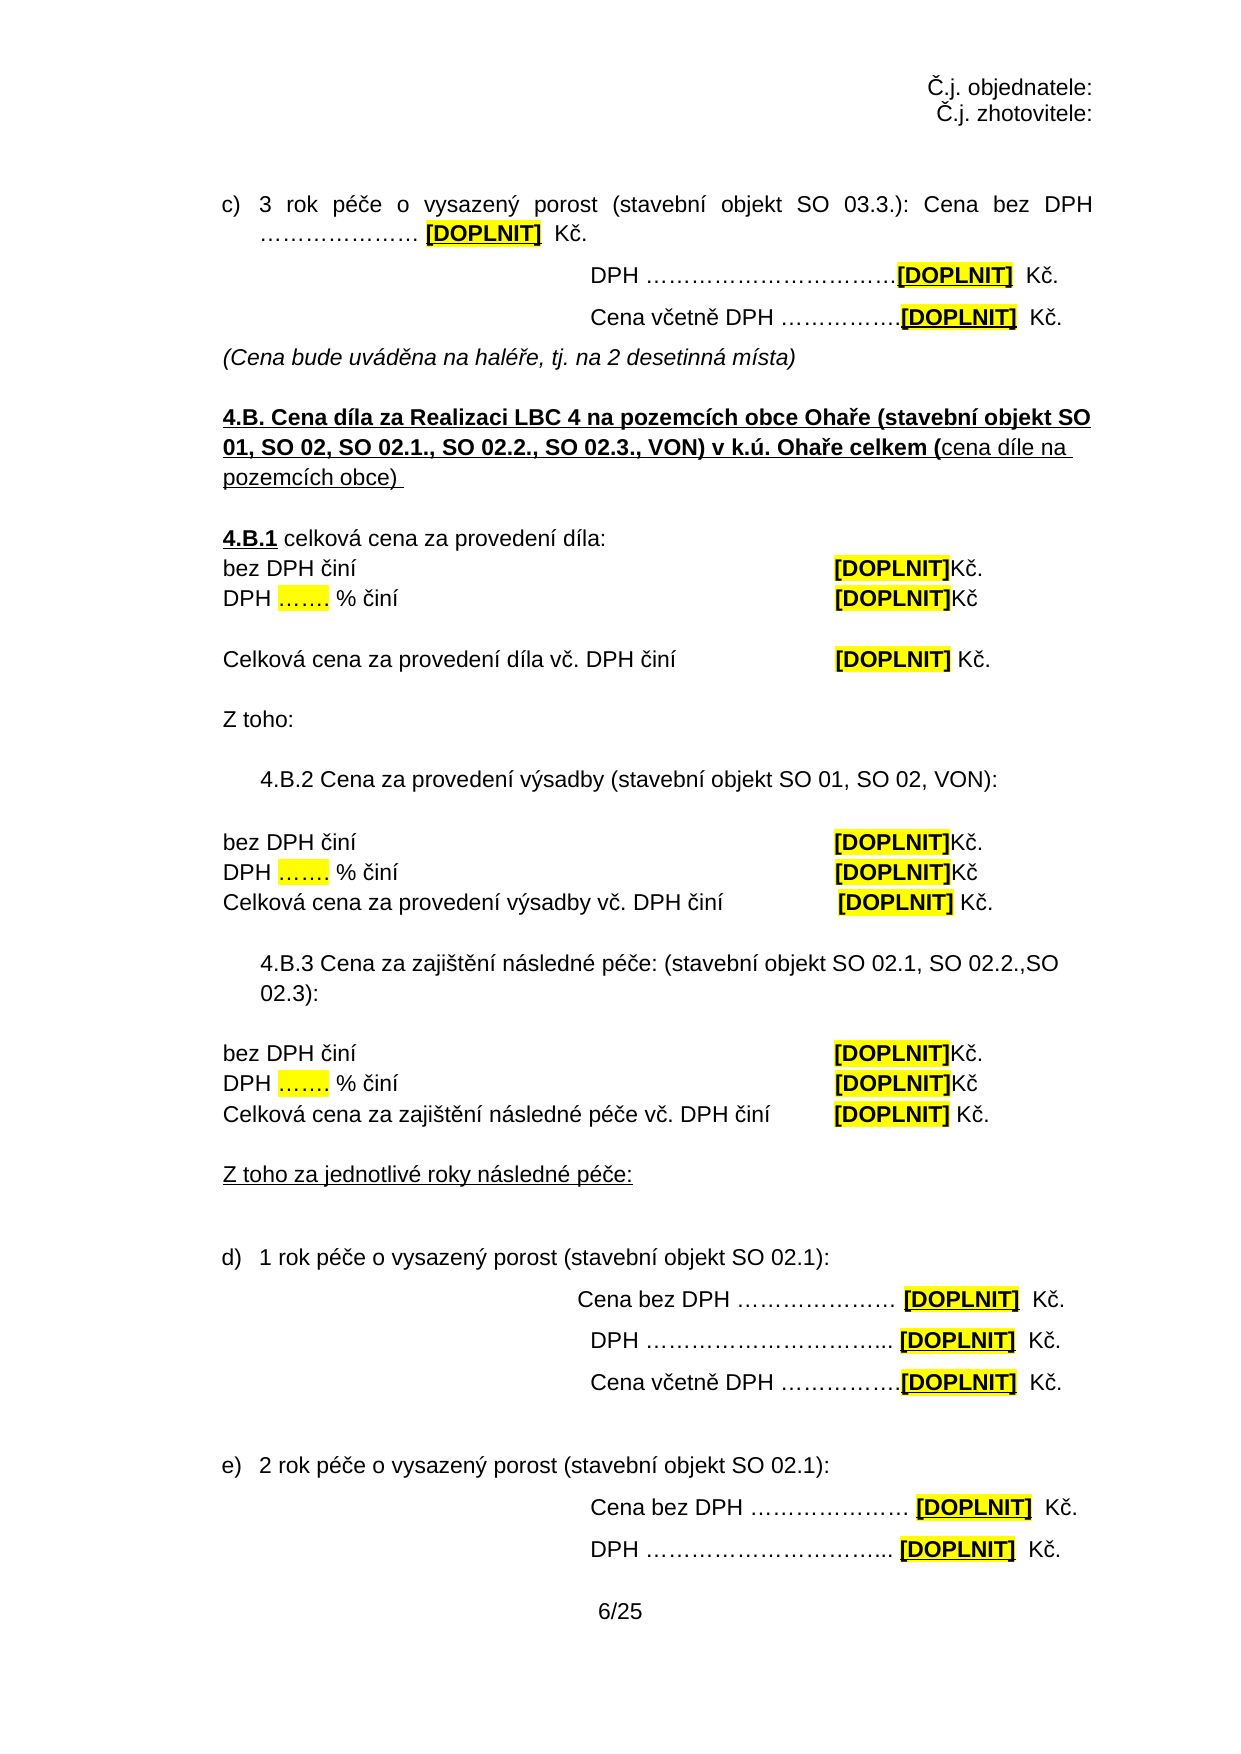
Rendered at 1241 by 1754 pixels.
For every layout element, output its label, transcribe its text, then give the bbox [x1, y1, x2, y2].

text Cena včetně DPH …………….[DOPLNIT] Kč. [148, 302, 1093, 331]
list Celková cena za provedení díla vč. DPH činí [DOPLNIT] Kč. [951, 646, 1093, 672]
list bez DPH činí [DOPLNIT]Kč. [950, 829, 1093, 855]
list 4.B.2 Cena za provedení výsadby (stavební objekt SO 01, SO 02, VON): [260, 766, 1093, 793]
list bez DPH činí [DOPLNIT]Kč. [950, 555, 1093, 581]
list bez DPH činí [DOPLNIT]Kč. [223, 1040, 834, 1067]
list 3 rok péče o vysazený porost (stavební objekt SO 03.3.): Cena bez DPH ………………… [DOPLNIT] Kč. [221, 189, 1093, 248]
list bez DPH činí [DOPLNIT]Kč. [223, 555, 834, 581]
list 4.B.3 Cena za zajištění následné péče: (stavební objekt SO 02.1, SO 02.2.,SO 02.3): [260, 949, 1093, 1006]
text Cena bez DPH ………………… [DOPLNIT] Kč. [259, 1492, 1093, 1521]
text DPH …………………………... [DOPLNIT] Kč. [148, 1534, 1093, 1563]
list 1 rok péče o vysazený porost (stavební objekt SO 02.1): [221, 1242, 1093, 1271]
list bez DPH činí [DOPLNIT]Kč. [223, 829, 834, 855]
text Cena bez DPH ………………… [DOPLNIT] Kč. [259, 1284, 1093, 1313]
list bez DPH činí [DOPLNIT]Kč. [950, 1040, 1093, 1067]
text DPH …………………………... [DOPLNIT] Kč. [148, 1326, 1093, 1355]
list 4.B.1 celková cena za provedení díla: [223, 525, 1093, 551]
list DPH ……. % činí [DOPLNIT]Kč Celková cena za provedení výsadby vč. DPH činí [DOPLNIT] Kč. [223, 859, 1093, 916]
text DPH ……………………………[DOPLNIT] Kč. [148, 260, 1093, 289]
list Celková cena za zajištění následné péče vč. DPH činí [DOPLNIT] Kč. [223, 1101, 834, 1127]
list (Cena bude uváděna na haléře, tj. na 2 desetinná místa) [223, 343, 1093, 370]
list 4.B. Cena díla za Realizaci LBC 4 na pozemcích obce Ohaře (stavební objekt SO 01, SO 02, SO 02.1., SO 02.2., SO 02.3., VON) v k.ú. Ohaře celkem (cena díle na pozemcích obce) [223, 404, 1093, 491]
list DPH ……. % činí [DOPLNIT]Kč [223, 585, 1093, 642]
list 2 rok péče o vysazený porost (stavební objekt SO 02.1): [221, 1451, 1093, 1480]
list DPH ……. % činí [DOPLNIT]Kč [951, 1070, 1093, 1097]
list Z toho za jednotlivé roky následné péče: [223, 1161, 1093, 1187]
list Z toho: [223, 706, 1093, 732]
list Celková cena za provedení díla vč. DPH činí [DOPLNIT] Kč. [223, 646, 835, 672]
text Cena včetně DPH …………….[DOPLNIT] Kč. [148, 1367, 1093, 1396]
list DPH ……. % činí [DOPLNIT]Kč [329, 1070, 835, 1097]
